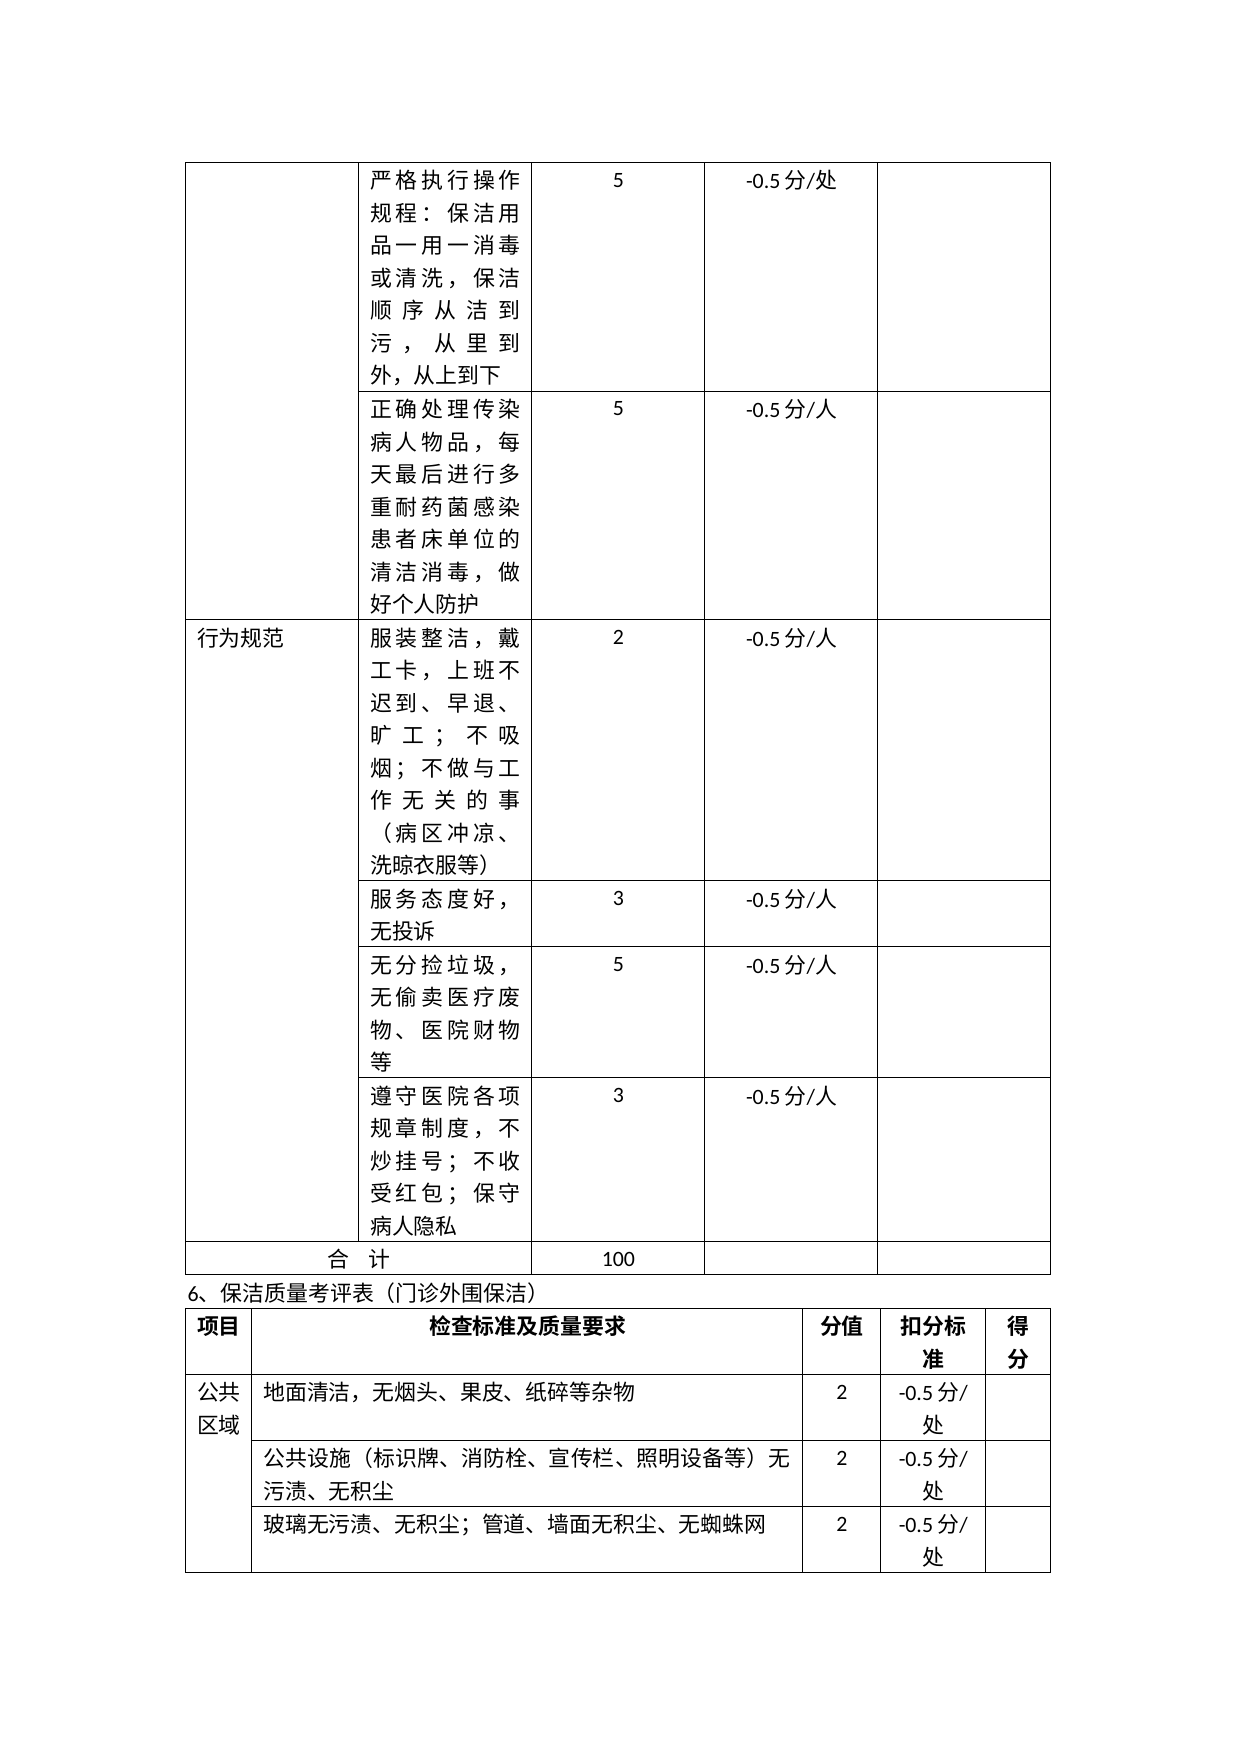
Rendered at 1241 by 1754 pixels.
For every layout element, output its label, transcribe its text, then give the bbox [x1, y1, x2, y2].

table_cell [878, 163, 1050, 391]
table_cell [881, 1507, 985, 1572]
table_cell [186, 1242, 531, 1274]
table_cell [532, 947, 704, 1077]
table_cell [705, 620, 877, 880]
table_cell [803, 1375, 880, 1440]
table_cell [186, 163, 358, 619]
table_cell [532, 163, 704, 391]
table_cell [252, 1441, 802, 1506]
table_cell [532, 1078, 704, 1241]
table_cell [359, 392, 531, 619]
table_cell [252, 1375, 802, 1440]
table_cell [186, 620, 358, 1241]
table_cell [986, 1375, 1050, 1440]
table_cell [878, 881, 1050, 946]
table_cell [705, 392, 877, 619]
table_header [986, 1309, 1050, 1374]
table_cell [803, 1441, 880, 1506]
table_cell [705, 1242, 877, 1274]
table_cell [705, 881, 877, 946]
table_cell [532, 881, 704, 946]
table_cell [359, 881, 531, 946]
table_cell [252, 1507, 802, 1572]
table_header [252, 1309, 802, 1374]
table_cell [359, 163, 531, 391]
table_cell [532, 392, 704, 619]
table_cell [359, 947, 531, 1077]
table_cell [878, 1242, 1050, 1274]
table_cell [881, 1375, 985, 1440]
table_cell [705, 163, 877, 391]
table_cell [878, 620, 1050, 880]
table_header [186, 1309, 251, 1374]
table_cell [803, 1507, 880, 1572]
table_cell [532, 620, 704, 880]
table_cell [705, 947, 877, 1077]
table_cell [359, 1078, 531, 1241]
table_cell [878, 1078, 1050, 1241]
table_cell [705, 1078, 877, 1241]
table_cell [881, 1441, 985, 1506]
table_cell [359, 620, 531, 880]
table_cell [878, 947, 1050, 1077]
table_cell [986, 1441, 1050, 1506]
text 6、保洁质量考评表（门诊外围保洁） [187, 1275, 1053, 1308]
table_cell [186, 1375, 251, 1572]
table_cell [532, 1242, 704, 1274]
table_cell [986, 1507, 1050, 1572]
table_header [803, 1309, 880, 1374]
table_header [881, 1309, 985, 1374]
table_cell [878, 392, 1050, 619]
